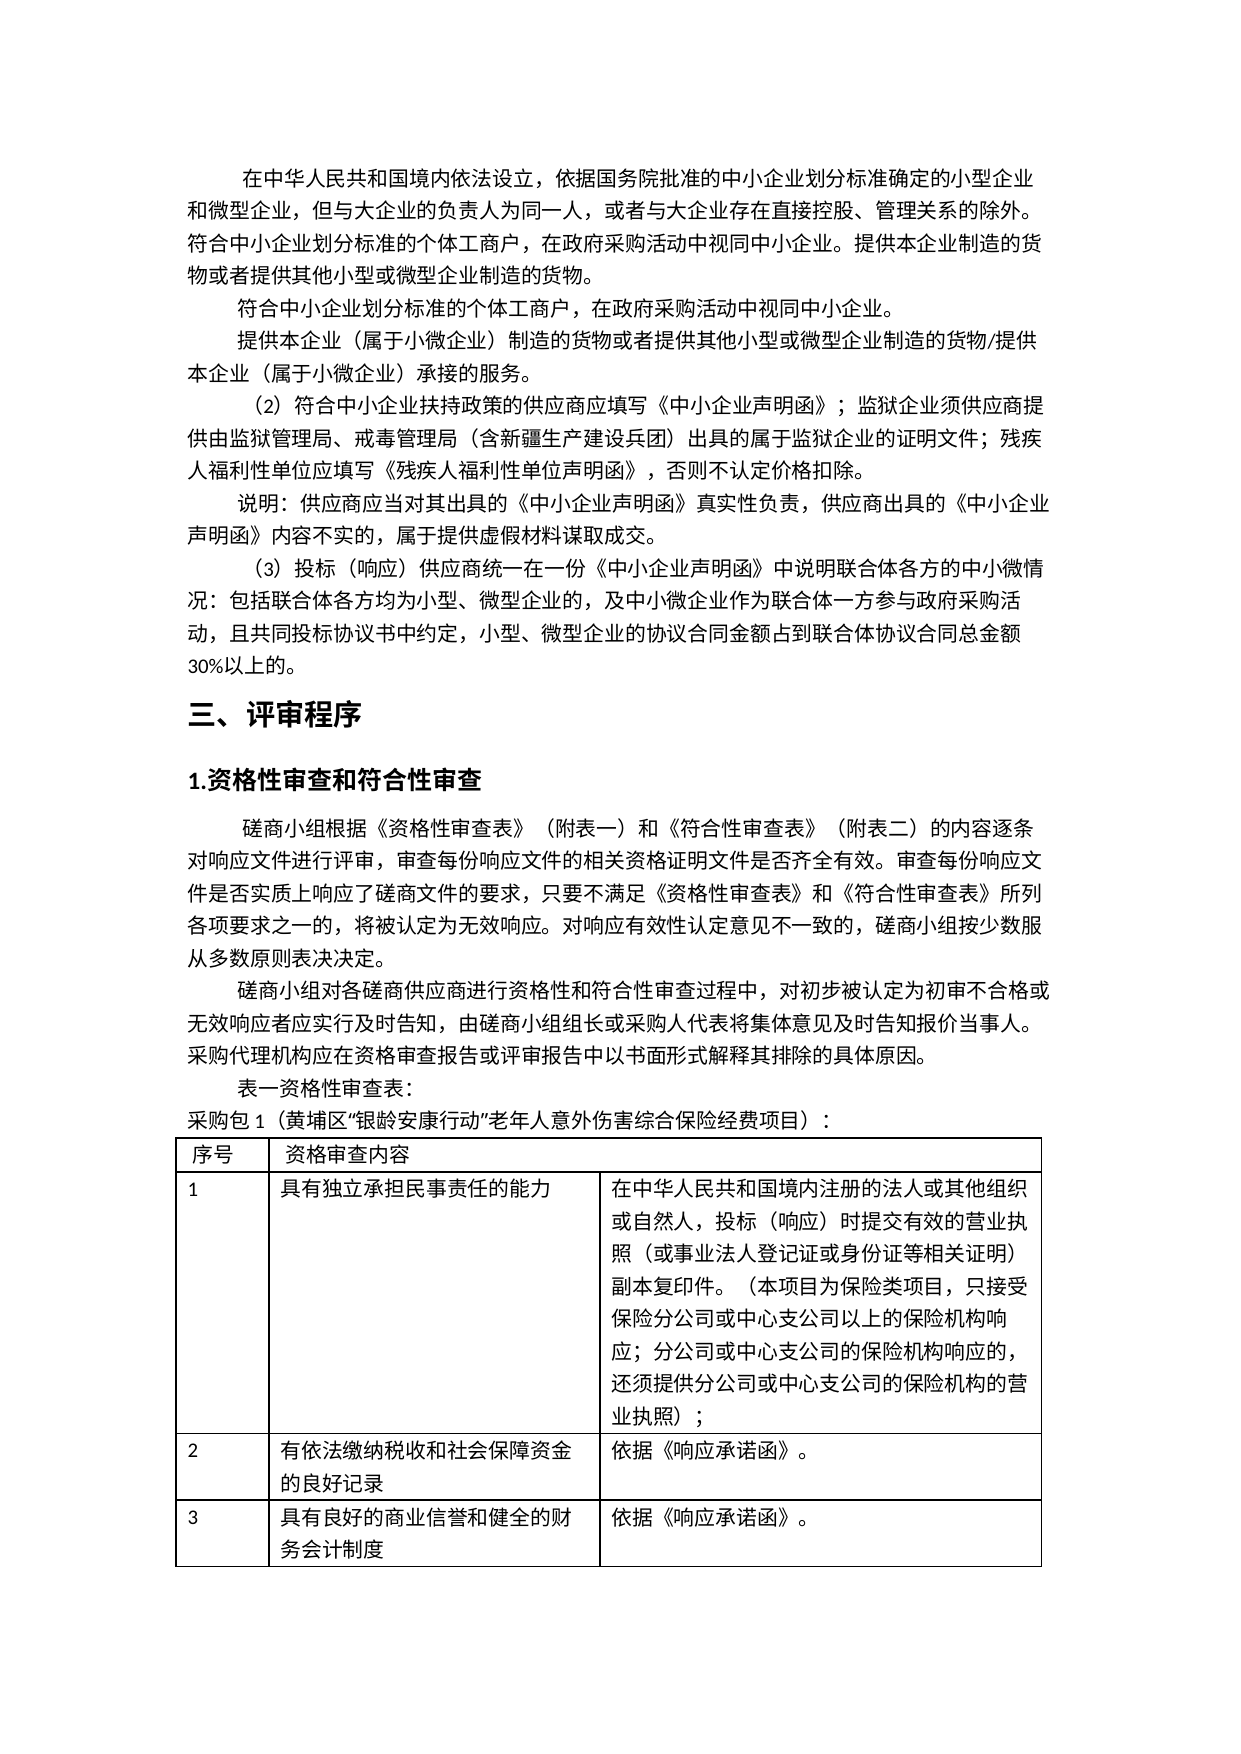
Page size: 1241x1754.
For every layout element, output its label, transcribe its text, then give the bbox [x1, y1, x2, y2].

text （2）符合中小企业扶持政策的供应商应填写《中小企业声明函》；监狱企业须供应商提供由监狱管理局、戒毒管理局（含新疆生产建设兵团）出具的属于监狱企业的证明文件；残疾人福利性单位应填写《残疾人福利性单位声明函》，否则不认定价格扣除。 [187, 389, 1053, 487]
text 三、评审程序 [187, 682, 1053, 747]
table_cell 在中华人民共和国境内注册的法人或其他组织或自然人，投标（响应）时提交有效的营业执照（或事业法人登记证或身份证等相关证明）副本复印件。（本项目为保险类项目，只接受保险分公司或中心支公司以上的保险机构响应；分公司或中心支公司的保险机构响应的，还须提供分公司或中心支公司的保险机构的营业执照）； [601, 1173, 1041, 1433]
table_cell 依据《响应承诺函》。 [601, 1434, 1041, 1499]
text 1.资格性审查和符合性审查 [187, 747, 1053, 812]
table_cell 1 [177, 1173, 268, 1433]
text 在中华人民共和国境内依法设立，依据国务院批准的中小企业划分标准确定的小型企业和微型企业，但与大企业的负责人为同一人，或者与大企业存在直接控股、管理关系的除外。符合中小企业划分标准的个体工商户，在政府采购活动中视同中小企业。提供本企业制造的货物或者提供其他小型或微型企业制造的货物。 [187, 162, 1053, 292]
table_header 序号 [177, 1139, 268, 1171]
text 表一资格性审查表： [187, 1072, 1053, 1104]
table_cell 具有良好的商业信誉和健全的财务会计制度 [270, 1501, 599, 1566]
text （3）投标（响应）供应商统一在一份《中小企业声明函》中说明联合体各方的中小微情况：包括联合体各方均为小型、微型企业的，及中小微企业作为联合体一方参与政府采购活动，且共同投标协议书中约定，小型、微型企业的协议合同金额占到联合体协议合同总金额30%以上的。 [187, 552, 1053, 682]
table_header 资格审查内容 [270, 1139, 1041, 1171]
table_cell 2 [177, 1434, 268, 1499]
table_cell 有依法缴纳税收和社会保障资金的良好记录 [270, 1434, 599, 1499]
text 说明：供应商应当对其出具的《中小企业声明函》真实性负责，供应商出具的《中小企业声明函》内容不实的，属于提供虚假材料谋取成交。 [187, 487, 1053, 552]
text 磋商小组根据《资格性审查表》（附表一）和《符合性审查表》（附表二）的内容逐条对响应文件进行评审，审查每份响应文件的相关资格证明文件是否齐全有效。审查每份响应文件是否实质上响应了磋商文件的要求，只要不满足《资格性审查表》和《符合性审查表》所列各项要求之一的，将被认定为无效响应。对响应有效性认定意见不一致的，磋商小组按少数服从多数原则表决决定。 [187, 812, 1053, 974]
table_cell 依据《响应承诺函》。 [601, 1501, 1041, 1566]
text 采购包1（黄埔区“银龄安康行动”老年人意外伤害综合保险经费项目）： [187, 1104, 1053, 1137]
text 符合中小企业划分标准的个体工商户，在政府采购活动中视同中小企业。 [187, 292, 1053, 324]
table_cell 具有独立承担民事责任的能力 [270, 1173, 599, 1433]
table_cell 3 [177, 1501, 268, 1566]
text 磋商小组对各磋商供应商进行资格性和符合性审查过程中，对初步被认定为初审不合格或无效响应者应实行及时告知，由磋商小组组长或采购人代表将集体意见及时告知报价当事人。采购代理机构应在资格审查报告或评审报告中以书面形式解释其排除的具体原因。 [187, 974, 1053, 1072]
text 提供本企业（属于小微企业）制造的货物或者提供其他小型或微型企业制造的货物/提供本企业（属于小微企业）承接的服务。 [187, 324, 1053, 389]
